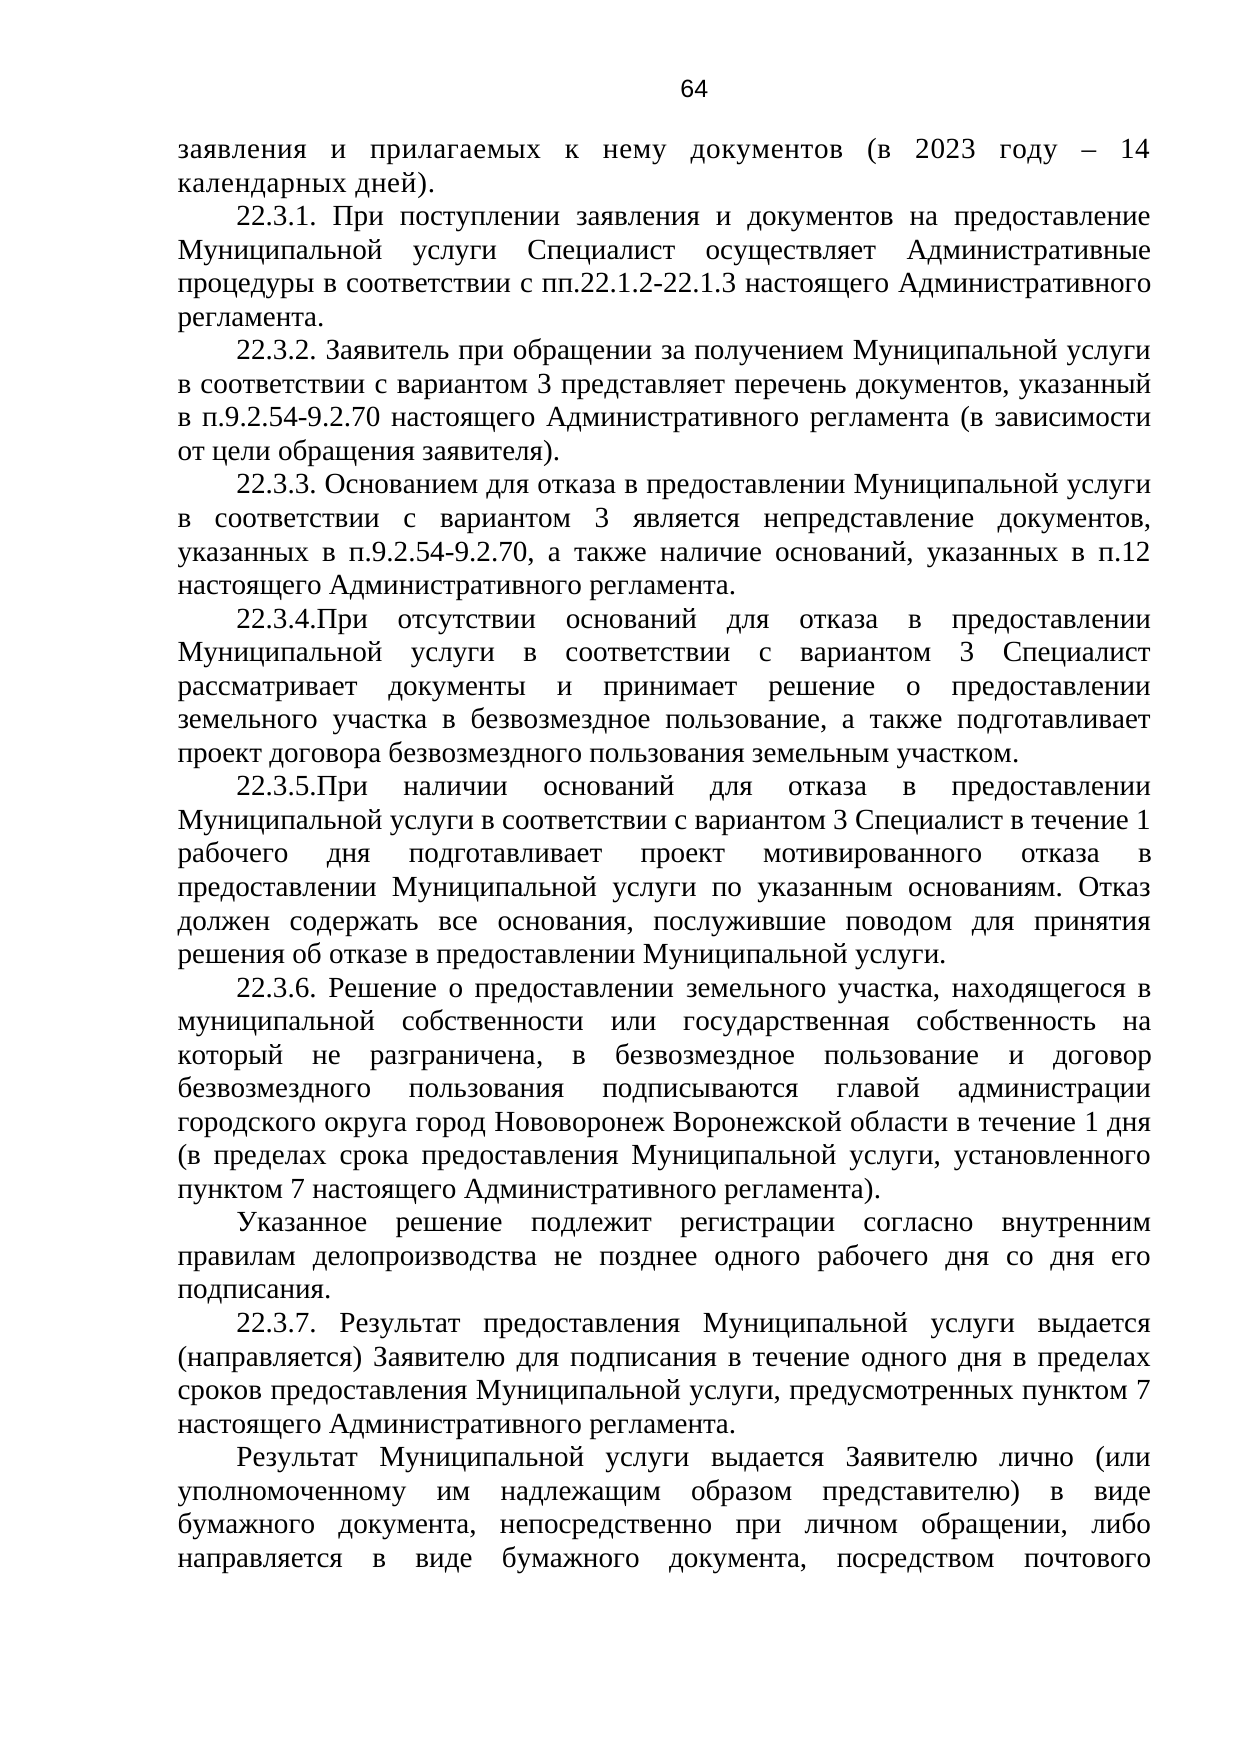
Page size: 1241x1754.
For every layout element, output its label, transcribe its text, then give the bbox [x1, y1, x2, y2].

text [177, 131, 1152, 198]
text 22.3.6. Решение о предоставлении земельного участка, находящегося в муниципальной собственности или государственная собственность на который не разграничена, в безвозмездное пользование и договор безвозмездного пользования подписываются главой администрации городского округа город Нововоронеж Воронежской области в течение 1 дня (в пределах срока предоставления Муниципальной услуги, установленного пунктом 7 настоящего Административного регламента). [177, 970, 1152, 1204]
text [177, 1439, 1152, 1573]
text 22.3.4.При отсутствии оснований для отказа в предоставлении Муниципальной услуги в соответствии с вариантом 3 Специалист рассматривает документы и принимает решение о предоставлении земельного участка в безвозмездное пользование, а также подготавливает проект договора безвозмездного пользования земельным участком. [177, 601, 1152, 768]
text 22.3.2. Заявитель при обращении за получением Муниципальной услуги в соответствии с вариантом 3 представляет перечень документов, указанный в п.9.2.54-9.2.70 настоящего Административного регламента (в зависимости от цели обращения заявителя). [177, 332, 1152, 467]
text 22.3.7. Результат предоставления Муниципальной услуги выдается (направляется) Заявителю для подписания в течение одного дня в пределах сроков предоставления Муниципальной услуги, предусмотренных пунктом 7 настоящего Административного регламента. [177, 1305, 1152, 1439]
text 22.3.1. При поступлении заявления и документов на предоставление Муниципальной услуги Специалист осуществляет Административные процедуры в соответствии с пп.22.1.2-22.1.3 настоящего Административного регламента. [177, 198, 1152, 332]
text 22.3.3. Основанием для отказа в предоставлении Муниципальной услуги в соответствии с вариантом 3 является непредставление документов, указанных в п.9.2.54-9.2.70, а также наличие оснований, указанных в п.12 настоящего Административного регламента. [177, 467, 1152, 601]
text Указанное решение подлежит регистрации согласно внутренним правилам делопроизводства не позднее одного рабочего дня со дня его подписания. [177, 1204, 1152, 1305]
text 22.3.5.При наличии оснований для отказа в предоставлении Муниципальной услуги в соответствии с вариантом 3 Специалист в течение 1 рабочего дня подготавливает проект мотивированного отказа в предоставлении Муниципальной услуги по указанным основаниям. Отказ должен содержать все основания, послужившие поводом для принятия решения об отказе в предоставлении Муниципальной услуги. [177, 768, 1152, 970]
